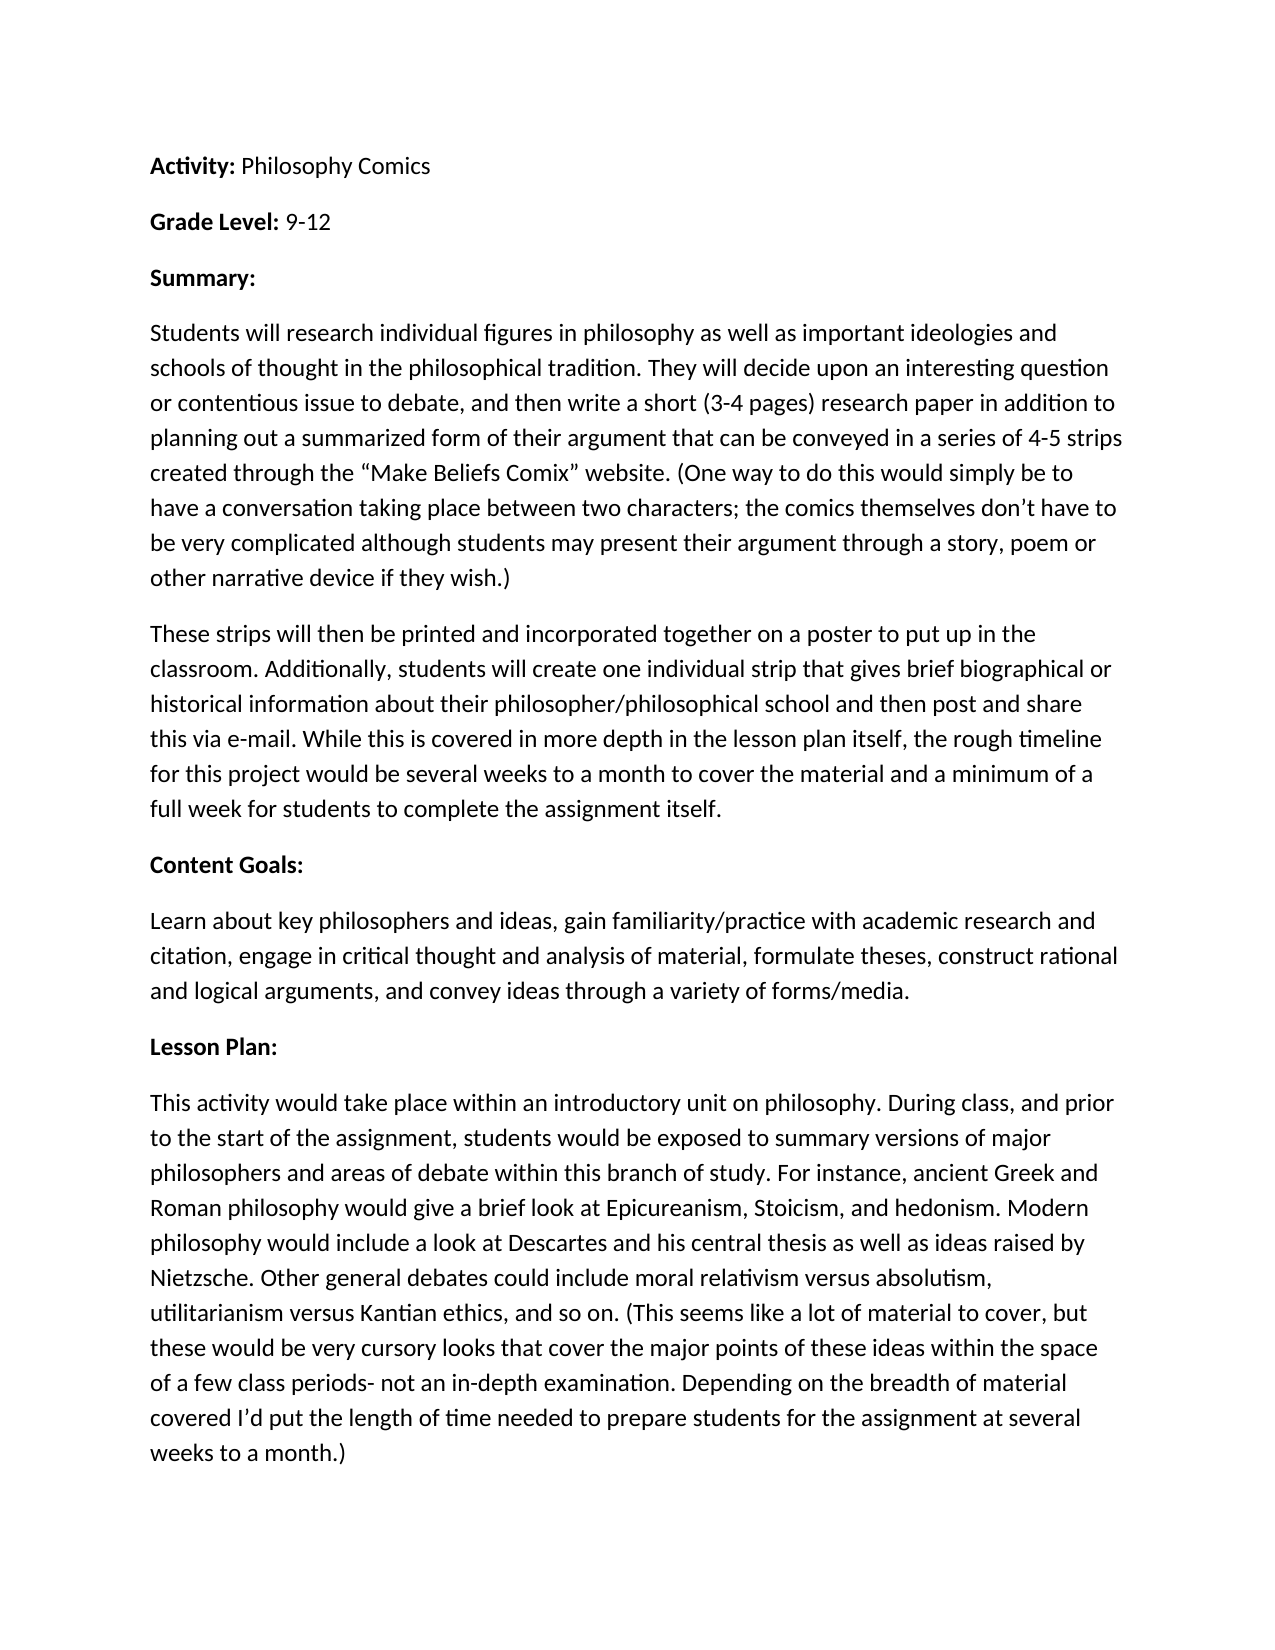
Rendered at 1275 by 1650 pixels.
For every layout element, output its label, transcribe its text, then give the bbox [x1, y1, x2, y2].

text Activity: Philosophy Comics [150, 150, 1125, 181]
text Summary: [150, 262, 1125, 292]
text These strips will then be printed and incorporated together on a poster to put up in the classroom. Additionally, students will create one individual strip that gives brief biographical or historical information about their philosopher/philosophical school and then post and share this via e-mail. While this is covered in more depth in the lesson plan itself, the rough timeline for this project would be several weeks to a month to cover the material and a minimum of a full week for students to complete the assignment itself. [150, 618, 1125, 824]
text Learn about key philosophers and ideas, gain familiarity/practice with academic research and citation, engage in critical thought and analysis of material, formulate theses, construct rational and logical arguments, and convey ideas through a variety of forms/media. [150, 905, 1125, 1006]
text This activity would take place within an introductory unit on philosophy. During class, and prior to the start of the assignment, students would be exposed to summary versions of major philosophers and areas of debate within this branch of study. For instance, ancient Greek and Roman philosophy would give a brief look at Epicureanism, Stoicism, and hedonism. Modern philosophy would include a look at Descartes and his central thesis as well as ideas raised by Nietzsche. Other general debates could include moral relativism versus absolutism, utilitarianism versus Kantian ethics, and so on. (This seems like a lot of material to cover, but these would be very cursory looks that cover the major points of these ideas within the space of a few class periods- not an in-depth examination. Depending on the breadth of material covered I’d put the length of time needed to prepare students for the assignment at several weeks to a month.) [150, 1087, 1125, 1467]
text Students will research individual figures in philosophy as well as important ideologies and schools of thought in the philosophical tradition. They will decide upon an interesting question or contentious issue to debate, and then write a short (3-4 pages) research paper in addition to planning out a summarized form of their argument that can be conveyed in a series of 4-5 strips created through the “Make Beliefs Comix” website. (One way to do this would simply be to have a conversation taking place between two characters; the comics themselves don’t have to be very complicated although students may present their argument through a story, poem or other narrative device if they wish.) [150, 317, 1125, 593]
text Lesson Plan: [150, 1031, 1125, 1061]
text Content Goals: [150, 849, 1125, 880]
text Grade Level: 9-12 [150, 206, 1125, 236]
